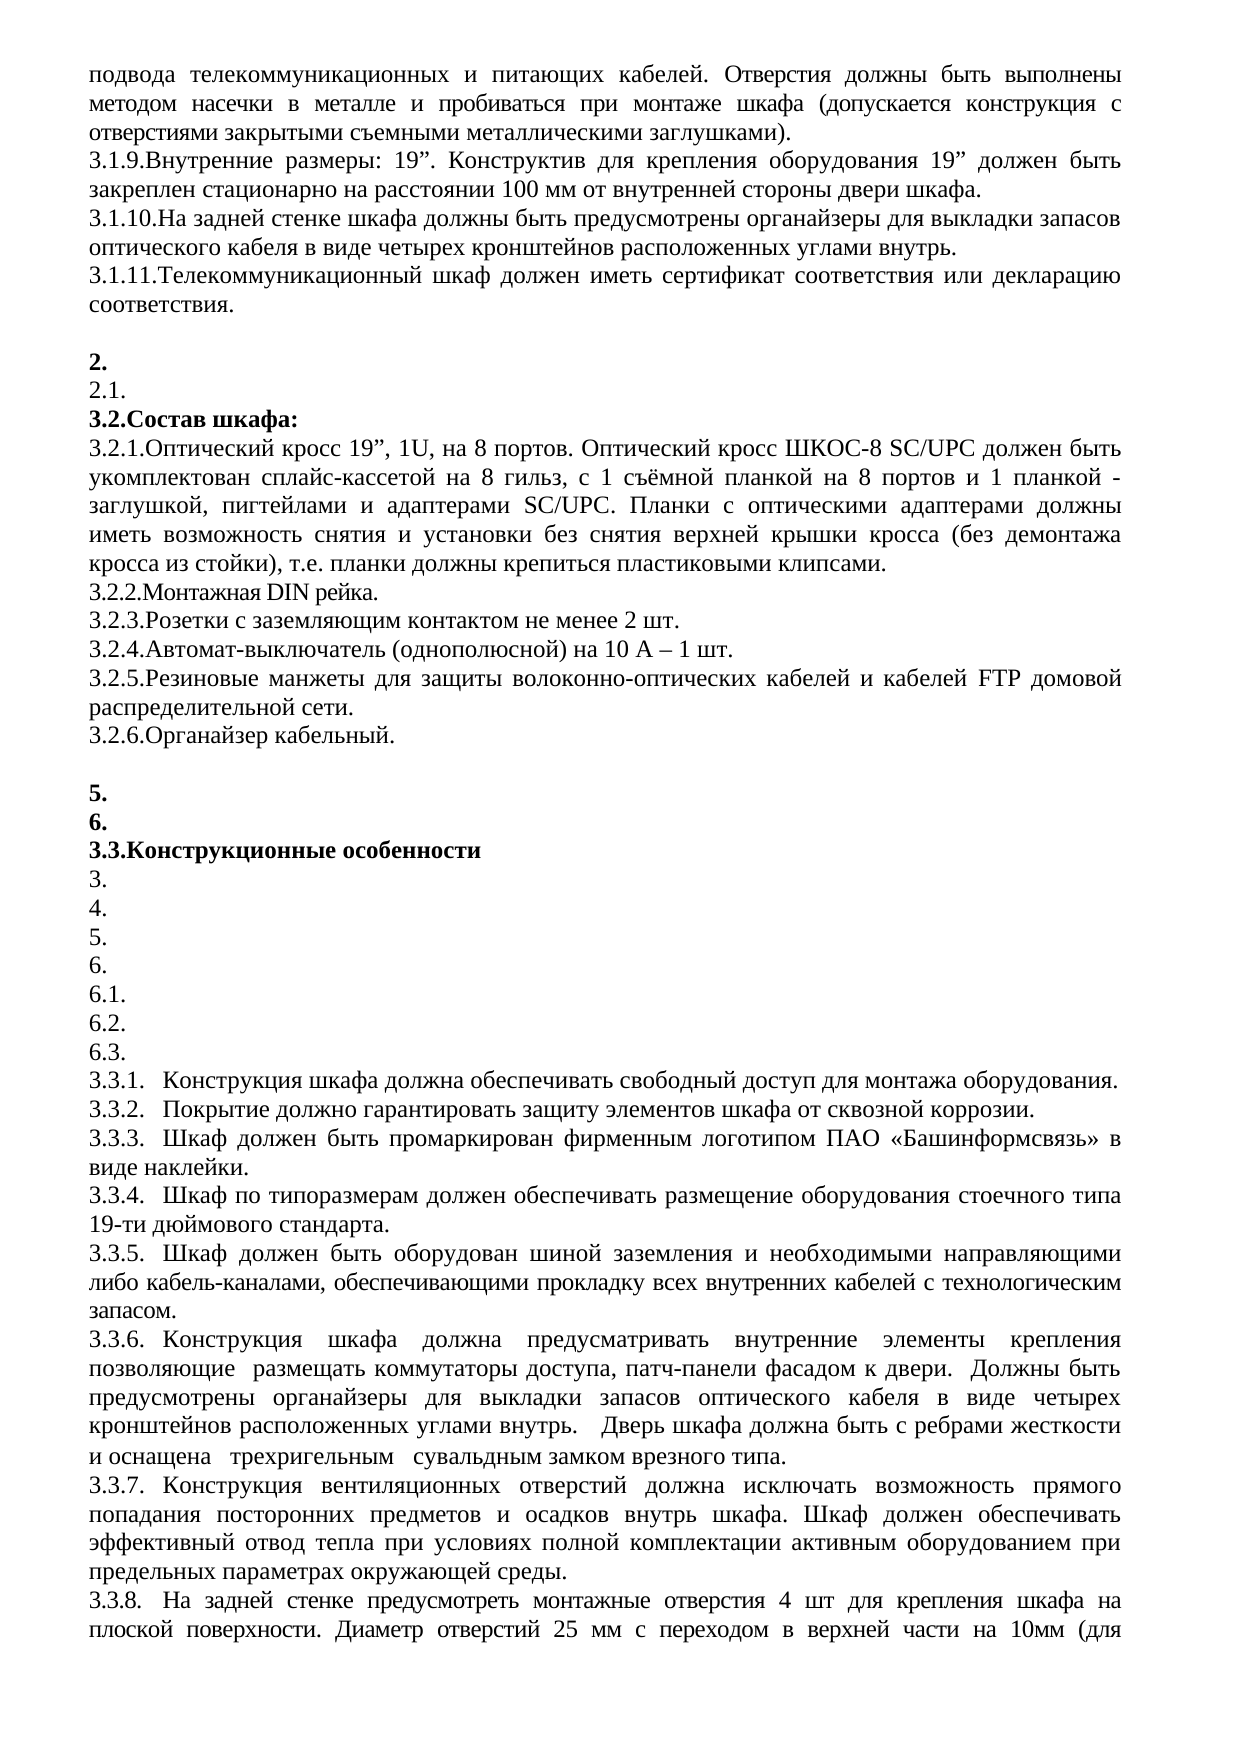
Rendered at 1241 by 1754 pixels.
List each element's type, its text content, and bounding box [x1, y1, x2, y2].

list Шкаф должен быть оборудован шиной заземления и необходимыми направляющими либо кабель-каналами, обеспечивающими прокладку всех внутренних кабелей с технологическим запасом. [89, 1238, 1122, 1324]
text 3.2.2.Монтажная DIN рейка. [89, 577, 1122, 605]
text 3.3.Конструкционные особенности [89, 835, 1122, 864]
list Конструкция вентиляционных отверстий должна исключать возможность прямого попадания посторонних предметов и осадков внутрь шкафа. Шкаф должен обеспечивать эффективный отвод тепла при условиях полной комплектации активным оборудованием при предельных параметрах окружающей среды. [89, 1470, 1122, 1585]
text 3.1.10.На задней стенке шкафа должны быть предусмотрены органайзеры для выкладки запасов оптического кабеля в виде четырех кронштейнов расположенных углами внутрь. [89, 203, 1122, 260]
text 3.2.6.Органайзер кабельный. [89, 720, 1122, 749]
text 3.2.3.Розетки с заземляющим контактом не менее 2 шт. [89, 605, 1122, 634]
text 3.1.9.Внутренние размеры: 19”. Конструктив для крепления оборудования 19” должен быть закреплен стационарно на расстоянии 100 мм от внутренней стороны двери шкафа. [89, 145, 1122, 203]
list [89, 1585, 1122, 1642]
list Конструкция шкафа должна предусматривать внутренние элементы крепления позволяющие размещать коммутаторы доступа, патч-панели фасадом к двери. Должны быть предусмотрены органайзеры для выкладки запасов оптического кабеля в виде четырех кронштейнов расположенных углами внутрь. Дверь шкафа должна быть с ребрами жесткости и оснащена трехригельным сувальдным замком врезного типа. [89, 1324, 1122, 1470]
list Покрытие должно гарантировать защиту элементов шкафа от сквозной коррозии. [89, 1094, 1122, 1123]
text 3.2.4.Автомат-выключатель (однополюсной) на 10 А – 1 шт. [89, 634, 1122, 663]
text 3.2.5.Резиновые манжеты для защиты волоконно-оптических кабелей и кабелей FTP домовой распределительной сети. [89, 663, 1122, 720]
text 3.2.1.Оптический кросс 19”, 1U, на 8 портов. Оптический кросс ШКОС-8 SC/UPC должен быть укомплектован сплайс-кассетой на 8 гильз, с 1 съёмной планкой на 8 портов и 1 планкой - заглушкой, пигтейлами и адаптерами SC/UPC. Планки с оптическими адаптерами должны иметь возможность снятия и установки без снятия верхней крышки кросса (без демонтажа кросса из стойки), т.е. планки должны крепиться пластиковыми клипсами. [89, 433, 1122, 577]
text 3.2.Состав шкафа: [89, 404, 1122, 433]
list Шкаф должен быть промаркирован фирменным логотипом ПАО «Башинформсвязь» в виде наклейки. [89, 1123, 1122, 1180]
list Конструкция шкафа должна обеспечивать свободный доступ для монтажа оборудования. [89, 1065, 1122, 1094]
text 3.1.11.Телекоммуникационный шкаф должен иметь сертификат соответствия или декларацию соответствия. [89, 260, 1122, 318]
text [89, 59, 1122, 145]
list Шкаф по типоразмерам должен обеспечивать размещение оборудования стоечного типа 19-ти дюймового стандарта. [89, 1180, 1122, 1238]
